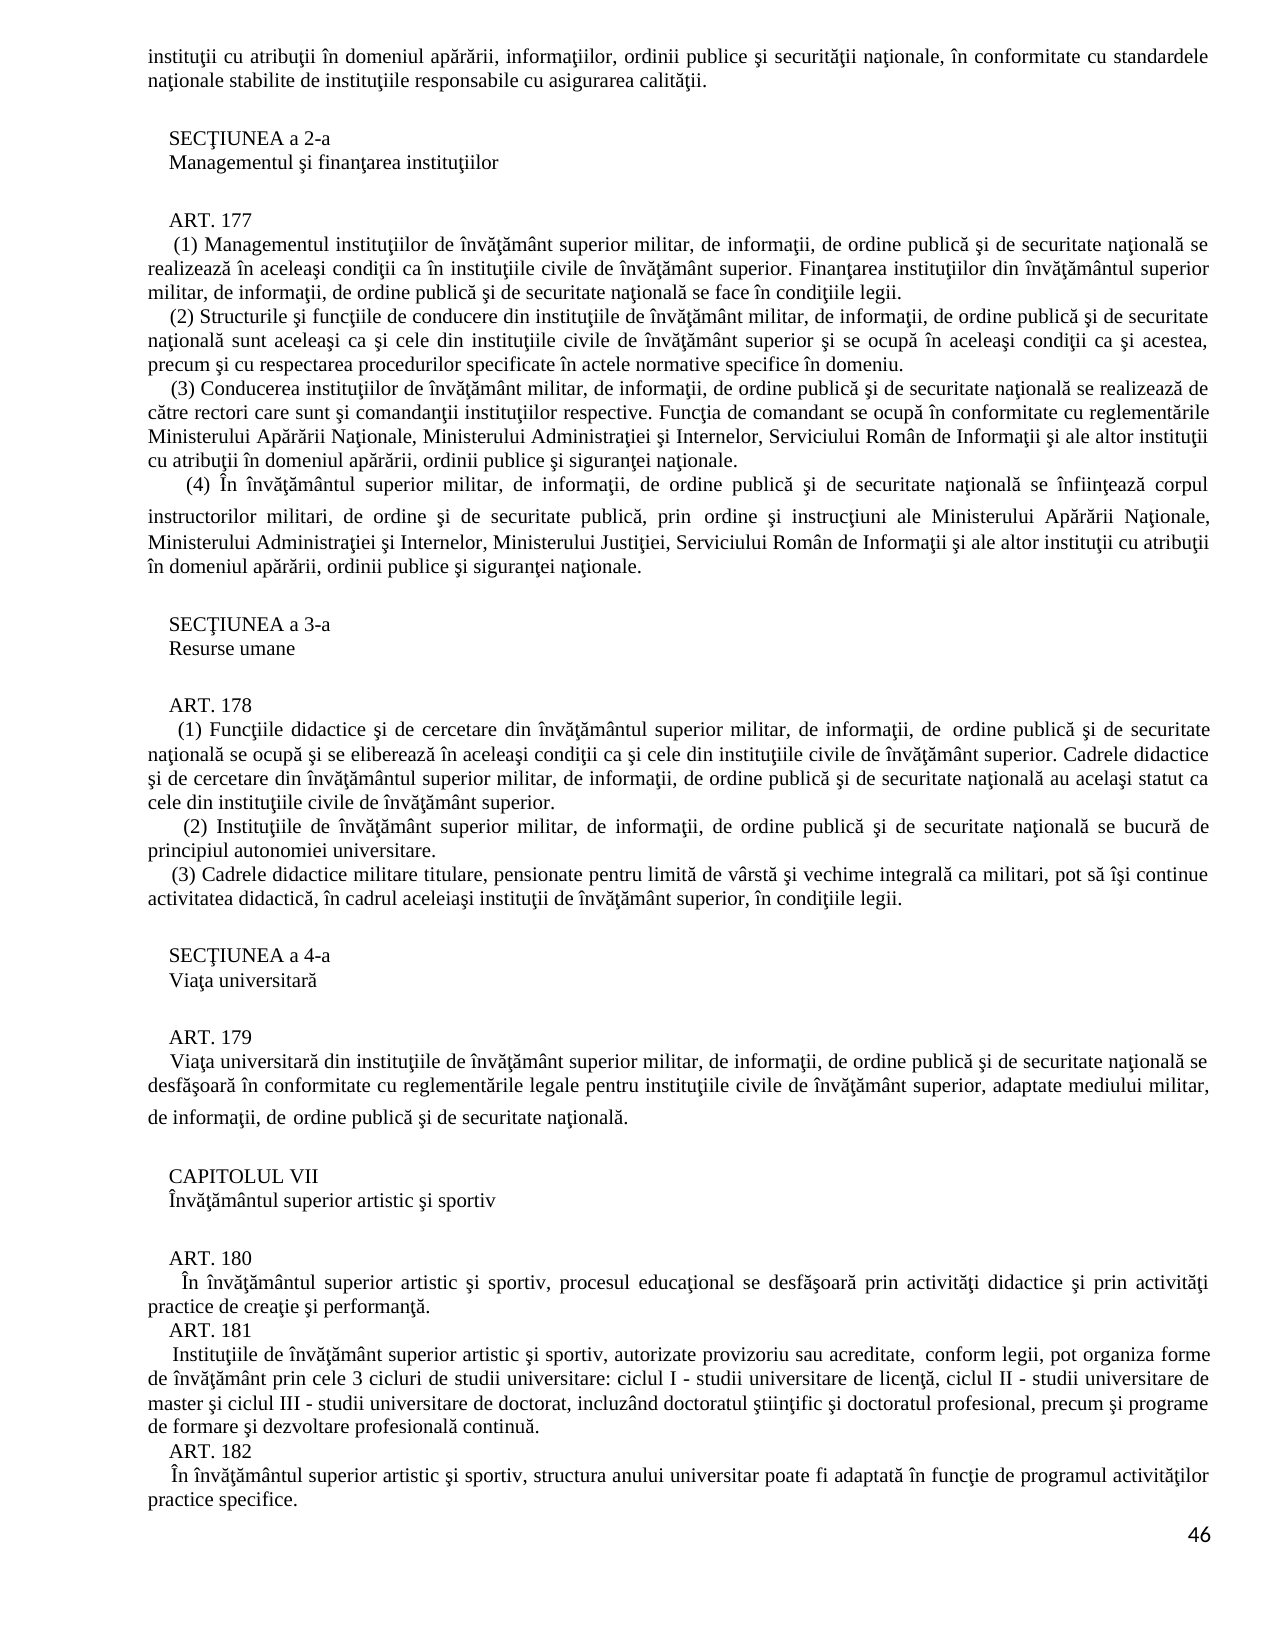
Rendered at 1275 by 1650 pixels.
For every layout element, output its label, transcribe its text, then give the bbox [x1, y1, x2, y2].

text Managementul şi finanţarea instituţiilor [148, 150, 1211, 174]
text (2) Structurile şi funcţiile de conducere din instituţiile de învăţământ militar, de informaţii, de ordine publică şi de securitate naţională sunt aceleaşi ca şi cele din instituţiile civile de învăţământ superior şi se ocupă în aceleaşi condiţii ca şi acestea, precum şi cu respectarea procedurilor specificate în actele normative specifice în domeniu. [148, 304, 1211, 376]
text În învăţământul superior artistic şi sportiv, structura anului universitar poate fi adaptată în funcţie de programul activităţilor practice specifice. [148, 1463, 1211, 1511]
text SECŢIUNEA a 2-a [148, 126, 1211, 150]
text ART. 181 [148, 1318, 1211, 1342]
text (3) Conducerea instituţiilor de învăţământ militar, de informaţii, de ordine publică şi de securitate naţională se realizează de către rectori care sunt şi comandanţii instituţiilor respective. Funcţia de comandant se ocupă în conformitate cu reglementările Ministerului Apărării Naţionale, Ministerului Administraţiei şi Internelor, Serviciului Român de Informaţii şi ale altor instituţii cu atribuţii în domeniul apărării, ordinii publice şi siguranţei naţionale. [148, 376, 1211, 472]
text SECŢIUNEA a 3-a [148, 612, 1211, 636]
text ART. 179 [148, 1025, 1211, 1049]
text (1) Managementul instituţiilor de învăţământ superior militar, de informaţii, de ordine publică şi de securitate naţională se realizează în aceleaşi condiţii ca în instituţiile civile de învăţământ superior. Finanţarea instituţiilor din învăţământul superior militar, de informaţii, de ordine publică şi de securitate naţională se face în condiţiile legii. [148, 232, 1211, 304]
text Învăţământul superior artistic şi sportiv [148, 1188, 1211, 1212]
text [148, 44, 1211, 92]
text (4) În învăţământul superior militar, de informaţii, de ordine publică şi de securitate naţională se înfiinţează corpul instructorilor militari, de ordine şi de securitate publică, prin ordine şi instrucţiuni ale Ministerului Apărării Naţionale, Ministerului Administraţiei şi Internelor, Ministerului Justiţiei, Serviciului Român de Informaţii şi ale altor instituţii cu atribuţii în domeniul apărării, ordinii publice şi siguranţei naţionale. [148, 472, 1211, 578]
text Resurse umane [148, 636, 1211, 660]
text (3) Cadrele didactice militare titulare, pensionate pentru limită de vârstă şi vechime integrală ca militari, pot să îşi continue activitatea didactică, în cadrul aceleiaşi instituţii de învăţământ superior, în condiţiile legii. [148, 862, 1211, 910]
text Viaţa universitară [148, 967, 1211, 992]
text (1) Funcţiile didactice şi de cercetare din învăţământul superior militar, de informaţii, de ordine publică şi de securitate naţională se ocupă şi se eliberează în aceleaşi condiţii ca şi cele din instituţiile civile de învăţământ superior. Cadrele didactice şi de cercetare din învăţământul superior militar, de informaţii, de ordine publică şi de securitate naţională au acelaşi statut ca cele din instituţiile civile de învăţământ superior. [148, 717, 1211, 814]
text ART. 182 [148, 1438, 1211, 1463]
text Viaţa universitară din instituţiile de învăţământ superior militar, de informaţii, de ordine publică şi de securitate naţională se desfăşoară în conformitate cu reglementările legale pentru instituţiile civile de învăţământ superior, adaptate mediului militar, de informaţii, de ordine publică şi de securitate naţională. [148, 1049, 1211, 1131]
text SECŢIUNEA a 4-a [148, 943, 1211, 967]
text ART. 177 [148, 208, 1211, 232]
text ART. 178 [148, 693, 1211, 717]
text ART. 180 [148, 1246, 1211, 1270]
text CAPITOLUL VII [148, 1164, 1211, 1188]
text (2) Instituţiile de învăţământ superior militar, de informaţii, de ordine publică şi de securitate naţională se bucură de principiul autonomiei universitare. [148, 814, 1211, 862]
text Instituţiile de învăţământ superior artistic şi sportiv, autorizate provizoriu sau acreditate, conform legii, pot organiza forme de învăţământ prin cele 3 cicluri de studii universitare: ciclul I - studii universitare de licenţă, ciclul II - studii universitare de master şi ciclul III - studii universitare de doctorat, incluzând doctoratul ştiinţific şi doctoratul profesional, precum şi programe de formare şi dezvoltare profesională continuă. [148, 1342, 1211, 1438]
text În învăţământul superior artistic şi sportiv, procesul educaţional se desfăşoară prin activităţi didactice şi prin activităţi practice de creaţie şi performanţă. [148, 1270, 1211, 1318]
